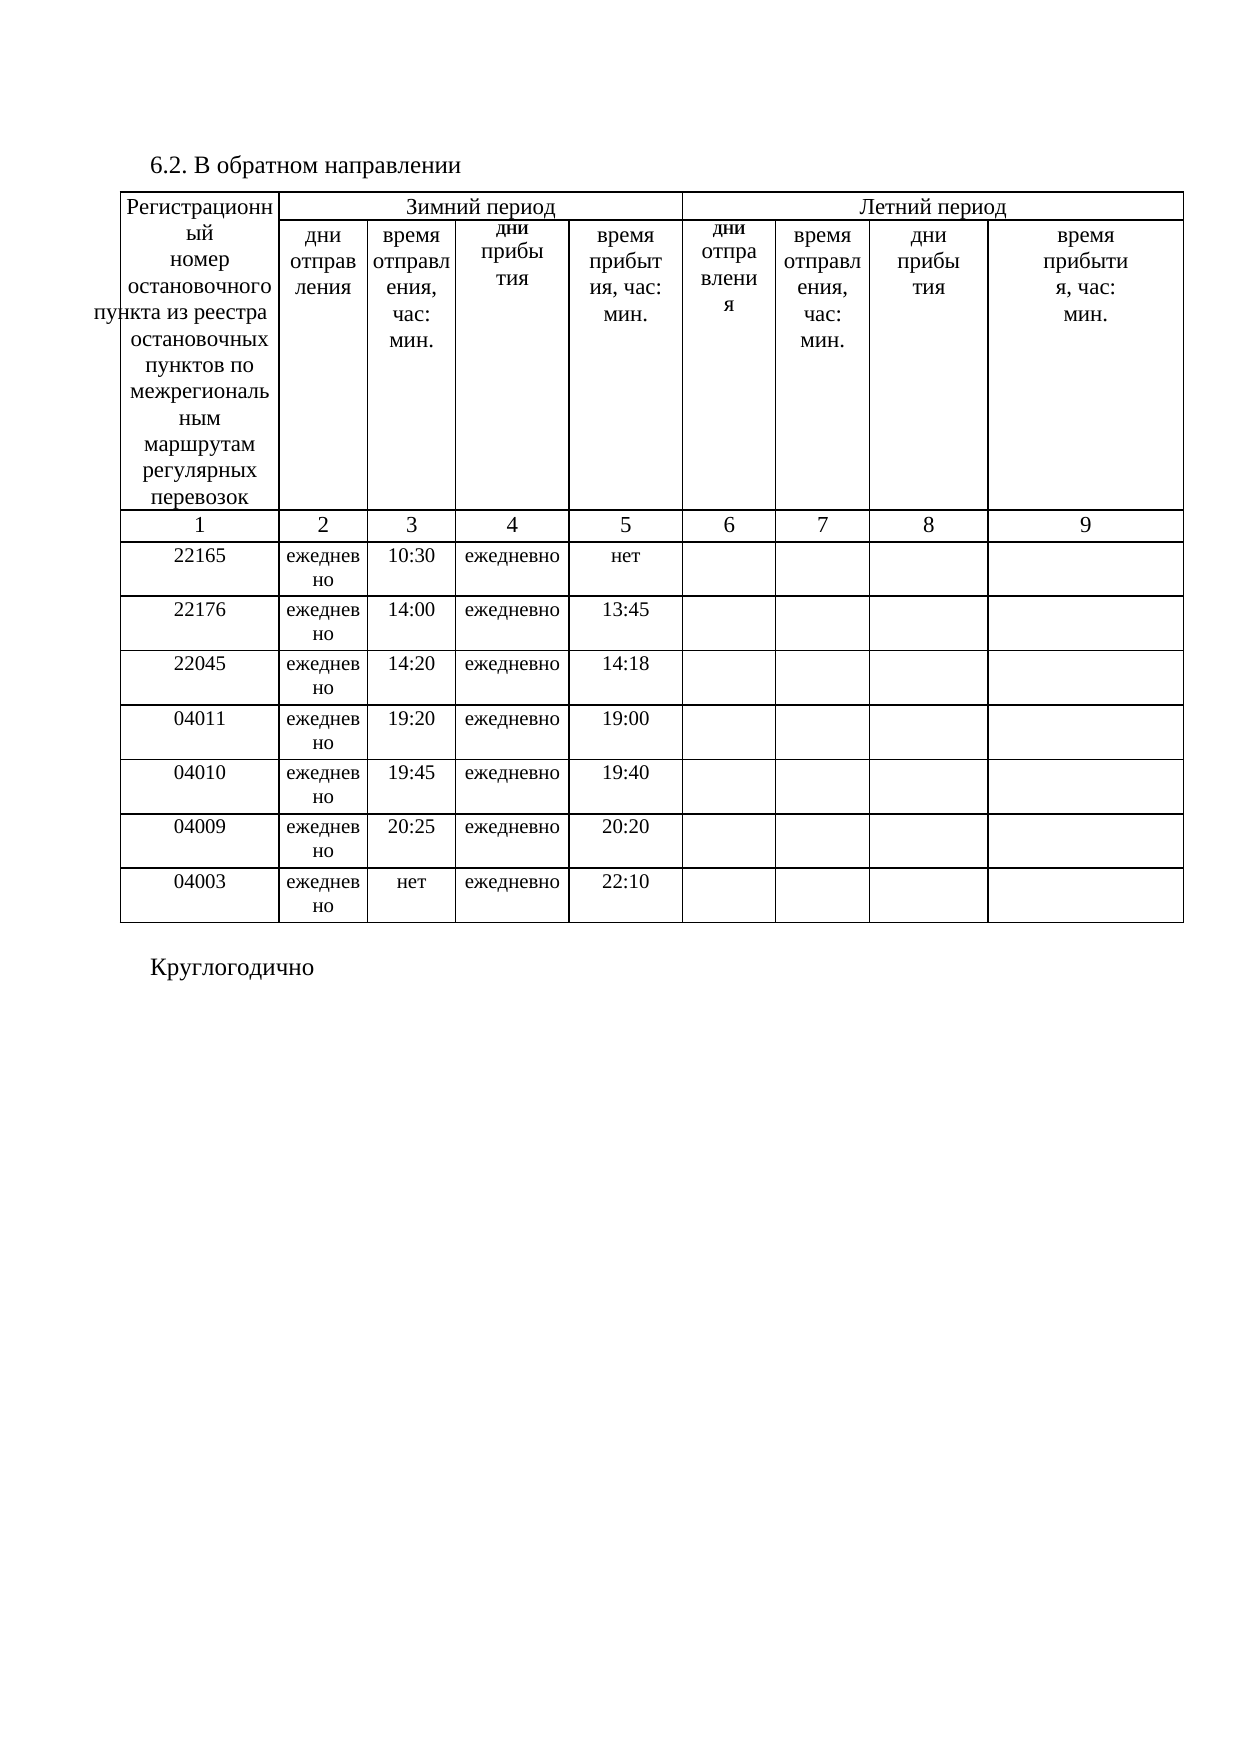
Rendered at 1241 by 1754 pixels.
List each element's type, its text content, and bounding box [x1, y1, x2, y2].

table_cell [989, 651, 1183, 704]
table_cell [870, 760, 987, 813]
table_cell 19:20 [368, 706, 455, 758]
table_cell ежедневно [280, 597, 367, 650]
table_cell время отправл ения, час: мин. [776, 221, 869, 509]
table_cell ежедневно [280, 651, 367, 704]
table_cell ежедневно [456, 815, 568, 867]
table_cell [776, 597, 869, 650]
table_cell 8 [870, 511, 987, 541]
table_cell [683, 706, 775, 758]
table_cell [870, 706, 987, 758]
table_cell 19:00 [570, 706, 682, 758]
table_cell 22045 [121, 651, 278, 704]
table_header Зимний период [280, 193, 682, 219]
table_cell нет [570, 543, 682, 595]
table_cell [776, 815, 869, 867]
table_cell [989, 706, 1183, 758]
table_cell 04009 [121, 815, 278, 867]
table_cell [870, 869, 987, 922]
table_cell [683, 597, 775, 650]
table_cell [989, 815, 1183, 867]
table_cell [776, 543, 869, 595]
table_cell 04010 [121, 760, 278, 813]
table_cell 4 [456, 511, 568, 541]
table_cell ежедневно [280, 760, 367, 813]
table_cell ежедневно [280, 815, 367, 867]
table_cell [989, 869, 1183, 922]
table_cell 04011 [121, 706, 278, 758]
table_cell дни прибы тия [870, 221, 987, 509]
table_cell 3 [368, 511, 455, 541]
table_cell [870, 815, 987, 867]
table_cell 2 [280, 511, 367, 541]
table_cell ежедневно [280, 706, 367, 758]
table_cell ежедневно [456, 651, 568, 704]
table_cell [683, 760, 775, 813]
table_cell 22:10 [570, 869, 682, 922]
table_cell ежедневно [456, 543, 568, 595]
table_cell 22165 [121, 543, 278, 595]
table_cell 22176 [121, 597, 278, 650]
table_cell ежедневно [280, 869, 367, 922]
table_cell 9 [989, 511, 1183, 541]
table_cell [989, 543, 1183, 595]
table_cell [870, 597, 987, 650]
table_header Летний период [683, 193, 1183, 219]
table_cell [870, 543, 987, 595]
table_cell [683, 815, 775, 867]
table_cell [683, 543, 775, 595]
table_cell 13:45 [570, 597, 682, 650]
table_cell [870, 651, 987, 704]
table_cell [776, 760, 869, 813]
table_cell ежедневно [456, 869, 568, 922]
table_cell 19:45 [368, 760, 455, 813]
table_cell 14:20 [368, 651, 455, 704]
table_cell ежедневно [280, 543, 367, 595]
table_cell ДНИ прибы тия [456, 221, 568, 509]
table_cell 19:40 [570, 760, 682, 813]
table_cell ежедневно [456, 597, 568, 650]
table_cell 04003 [121, 869, 278, 922]
table_cell 1 [121, 511, 278, 541]
table_cell 14:00 [368, 597, 455, 650]
table_cell [683, 869, 775, 922]
table_cell ДНИ отпра влени я [683, 221, 775, 509]
table_cell дни отправ ления [280, 221, 367, 509]
table_cell 20:20 [570, 815, 682, 867]
table_cell ежедневно [456, 706, 568, 758]
table_cell 5 [570, 511, 682, 541]
text Круглогодично [150, 952, 1090, 981]
text 6.2. В обратном направлении [150, 150, 1090, 179]
table_cell 6 [683, 511, 775, 541]
table_cell время прибыти я, час: мин. [989, 221, 1183, 509]
table_cell [989, 597, 1183, 650]
table_cell время прибыт ия, час: мин. [570, 221, 682, 509]
table_header Регистрационный номер остановочного пункта из реестра остановочных пунктов по межрегиональным маршрутам регулярных перевозок [121, 193, 278, 509]
table_cell [776, 651, 869, 704]
table_cell 14:18 [570, 651, 682, 704]
table_cell время отправл ения, час: мин. [368, 221, 455, 509]
table_cell 10:30 [368, 543, 455, 595]
table_cell 7 [776, 511, 869, 541]
table_cell 20:25 [368, 815, 455, 867]
table_cell [989, 760, 1183, 813]
table_cell [683, 651, 775, 704]
table_cell [776, 869, 869, 922]
table_cell [776, 706, 869, 758]
table_cell ежедневно [456, 760, 568, 813]
table_cell нет [368, 869, 455, 922]
